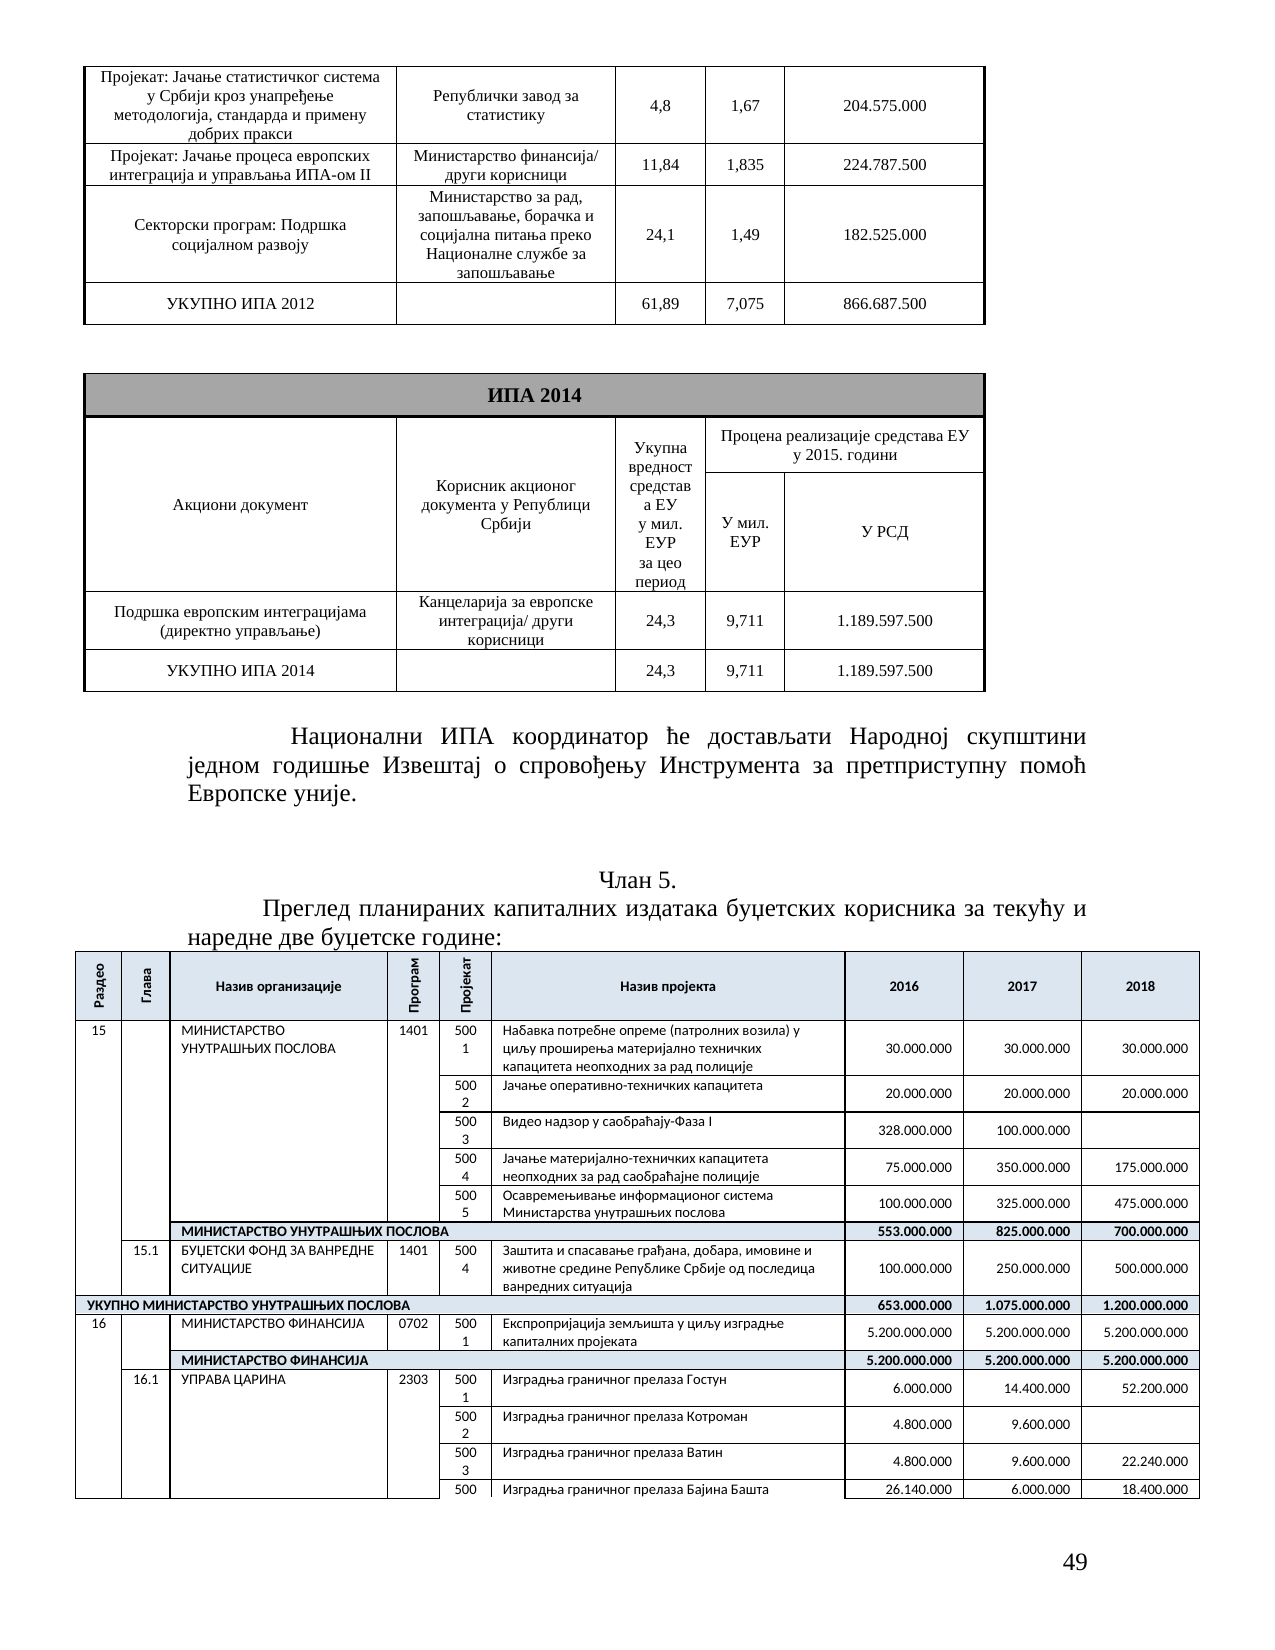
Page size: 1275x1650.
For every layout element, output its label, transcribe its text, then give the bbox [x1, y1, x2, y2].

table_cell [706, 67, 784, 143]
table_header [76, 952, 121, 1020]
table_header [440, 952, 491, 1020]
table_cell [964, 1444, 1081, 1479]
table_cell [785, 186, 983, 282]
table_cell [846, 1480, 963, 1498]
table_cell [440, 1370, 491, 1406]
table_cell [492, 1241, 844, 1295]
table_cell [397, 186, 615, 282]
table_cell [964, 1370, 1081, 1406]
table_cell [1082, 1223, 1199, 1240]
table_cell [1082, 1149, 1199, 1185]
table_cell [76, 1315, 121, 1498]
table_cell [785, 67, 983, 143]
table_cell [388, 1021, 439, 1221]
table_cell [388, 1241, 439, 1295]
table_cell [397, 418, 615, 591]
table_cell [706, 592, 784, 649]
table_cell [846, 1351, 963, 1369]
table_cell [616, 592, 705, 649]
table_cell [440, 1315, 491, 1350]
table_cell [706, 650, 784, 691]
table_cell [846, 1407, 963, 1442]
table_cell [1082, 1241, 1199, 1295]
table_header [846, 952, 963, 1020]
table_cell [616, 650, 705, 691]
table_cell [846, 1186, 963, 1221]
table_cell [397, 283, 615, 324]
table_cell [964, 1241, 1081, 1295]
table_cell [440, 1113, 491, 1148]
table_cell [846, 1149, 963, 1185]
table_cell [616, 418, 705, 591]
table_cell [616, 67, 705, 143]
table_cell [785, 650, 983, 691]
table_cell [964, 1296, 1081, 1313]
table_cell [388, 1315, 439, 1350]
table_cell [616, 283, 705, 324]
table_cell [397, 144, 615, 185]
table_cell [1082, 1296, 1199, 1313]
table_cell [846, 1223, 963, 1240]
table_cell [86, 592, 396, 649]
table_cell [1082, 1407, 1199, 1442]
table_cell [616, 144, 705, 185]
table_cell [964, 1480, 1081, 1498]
text Национални ИПА координатор ће достављати Народној скупштини једном годишње Извештај о спровођењу Инструмента за претприступну помоћ Европске уније. [187, 721, 1087, 807]
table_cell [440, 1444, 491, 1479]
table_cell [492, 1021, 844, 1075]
text Преглед планираних капиталних издатака буџетских корисника за текућу и наредне две буџетске године: [187, 893, 1088, 951]
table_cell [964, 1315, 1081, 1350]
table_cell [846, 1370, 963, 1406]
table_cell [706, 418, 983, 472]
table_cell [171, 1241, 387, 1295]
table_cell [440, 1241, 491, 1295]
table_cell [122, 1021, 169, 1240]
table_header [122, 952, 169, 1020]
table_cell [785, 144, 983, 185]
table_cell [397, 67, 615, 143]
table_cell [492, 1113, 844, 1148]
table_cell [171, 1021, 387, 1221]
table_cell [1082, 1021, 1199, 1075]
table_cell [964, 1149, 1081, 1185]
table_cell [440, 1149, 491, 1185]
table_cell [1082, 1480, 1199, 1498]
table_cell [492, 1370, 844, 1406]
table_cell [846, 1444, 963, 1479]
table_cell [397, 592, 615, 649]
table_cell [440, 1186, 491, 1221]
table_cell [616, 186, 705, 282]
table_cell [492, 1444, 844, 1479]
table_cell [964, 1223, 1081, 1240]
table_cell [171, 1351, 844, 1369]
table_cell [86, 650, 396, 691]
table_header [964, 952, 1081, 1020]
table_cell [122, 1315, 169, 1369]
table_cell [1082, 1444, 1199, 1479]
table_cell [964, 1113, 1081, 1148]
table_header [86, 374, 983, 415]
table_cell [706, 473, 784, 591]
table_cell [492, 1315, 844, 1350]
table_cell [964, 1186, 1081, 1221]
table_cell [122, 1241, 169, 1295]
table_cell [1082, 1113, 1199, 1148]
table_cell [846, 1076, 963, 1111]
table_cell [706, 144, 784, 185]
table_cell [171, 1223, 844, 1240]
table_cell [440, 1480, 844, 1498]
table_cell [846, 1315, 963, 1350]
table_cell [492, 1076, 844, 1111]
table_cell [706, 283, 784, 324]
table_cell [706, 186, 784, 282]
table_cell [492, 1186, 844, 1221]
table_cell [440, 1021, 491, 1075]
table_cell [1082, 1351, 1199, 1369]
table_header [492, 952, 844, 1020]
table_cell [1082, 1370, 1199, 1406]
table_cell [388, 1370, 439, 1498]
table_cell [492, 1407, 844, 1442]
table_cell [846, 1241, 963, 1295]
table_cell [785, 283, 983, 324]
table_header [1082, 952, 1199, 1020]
text Члан 5. [187, 865, 1088, 893]
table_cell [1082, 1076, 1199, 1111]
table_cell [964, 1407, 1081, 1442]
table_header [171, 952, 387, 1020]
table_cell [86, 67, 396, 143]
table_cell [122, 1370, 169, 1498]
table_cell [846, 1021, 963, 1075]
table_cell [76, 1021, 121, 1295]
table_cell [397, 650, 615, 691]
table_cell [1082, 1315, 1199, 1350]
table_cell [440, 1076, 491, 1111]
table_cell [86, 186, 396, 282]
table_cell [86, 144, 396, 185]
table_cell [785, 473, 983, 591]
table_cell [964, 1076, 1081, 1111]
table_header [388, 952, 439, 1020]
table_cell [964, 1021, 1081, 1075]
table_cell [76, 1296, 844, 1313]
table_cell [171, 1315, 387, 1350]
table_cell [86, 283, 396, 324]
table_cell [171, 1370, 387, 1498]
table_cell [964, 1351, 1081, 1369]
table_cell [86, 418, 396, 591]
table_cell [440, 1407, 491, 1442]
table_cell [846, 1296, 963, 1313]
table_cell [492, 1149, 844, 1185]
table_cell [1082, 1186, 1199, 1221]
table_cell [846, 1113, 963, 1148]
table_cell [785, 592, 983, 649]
